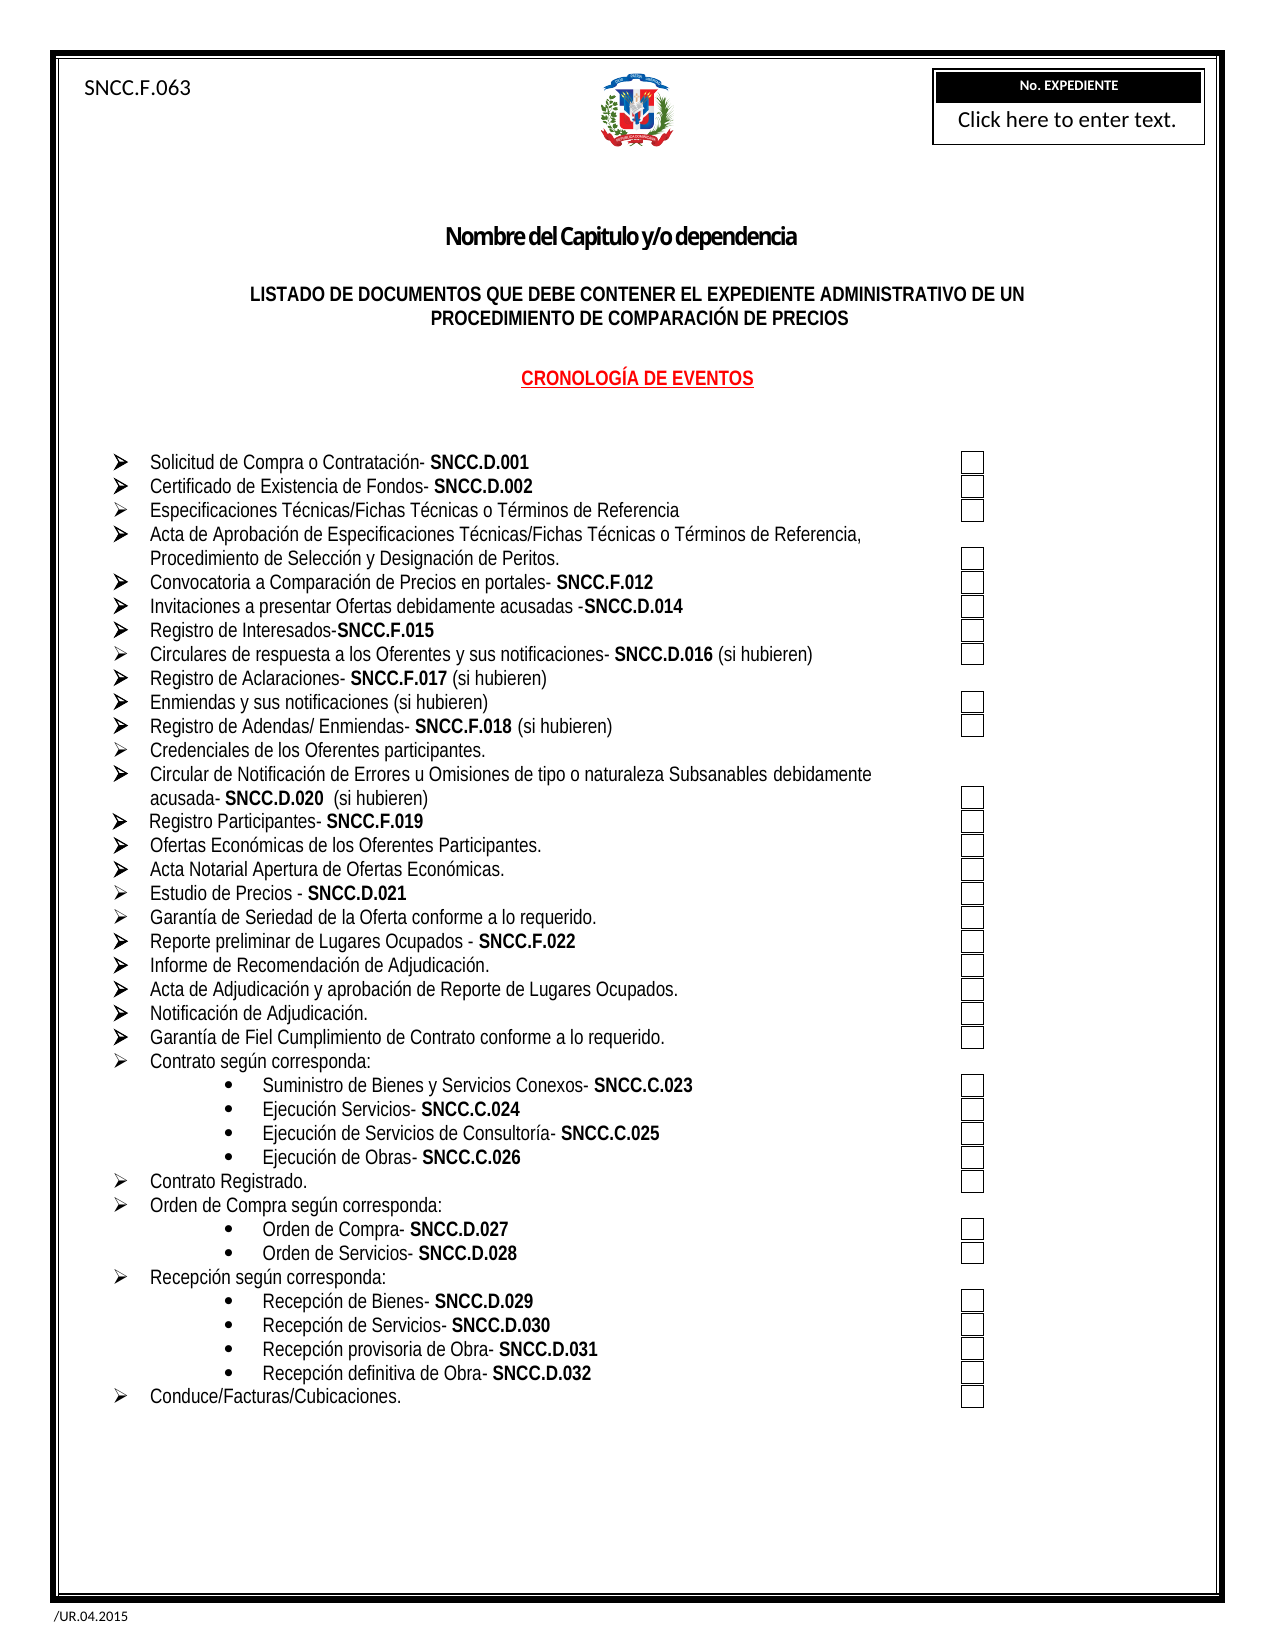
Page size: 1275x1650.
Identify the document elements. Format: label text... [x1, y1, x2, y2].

list Ejecución Servicios- SNCC.C.024 [225, 1097, 1200, 1121]
list Estudio de Precios - SNCC.D.021 [112, 881, 1200, 905]
list Ofertas Económicas de los Oferentes Participantes. [112, 833, 1200, 857]
list Acta Notarial Apertura de Ofertas Económicas. [112, 857, 1200, 881]
list Credenciales de los Oferentes participantes. [112, 737, 1200, 761]
list Notificación de Adjudicación. [112, 1001, 1200, 1025]
list Acta de Aprobación de Especificaciones Técnicas/Fichas Técnicas o Términos de Referencia, [112, 522, 1200, 546]
list Reporte preliminar de Lugares Ocupados - SNCC.F.022 [112, 929, 1200, 953]
list acusada- SNCC.D.020 (si hubieren) [150, 785, 1200, 809]
list Ejecución de Obras- SNCC.C.026 [225, 1145, 1200, 1169]
list Recepción según corresponda: [112, 1264, 1200, 1288]
list Contrato según corresponda: [112, 1049, 1200, 1073]
picture [601, 73, 675, 147]
list Orden de Servicios- SNCC.D.028 [225, 1241, 1200, 1264]
text PROCEDIMIENTO DE COMPARACIÓN DE PRECIOS [75, 306, 1200, 330]
list Orden de Compra según corresponda: [112, 1193, 1200, 1217]
list Circular de Notificación de Errores u Omisiones de tipo o naturaleza Subsanables debidamente [112, 761, 1200, 785]
list Recepción definitiva de Obra- SNCC.D.032 [225, 1360, 1200, 1384]
list Contrato Registrado. [112, 1169, 1200, 1193]
list Garantía de Seriedad de la Oferta conforme a lo requerido. [112, 905, 1200, 929]
list Acta de Adjudicación y aprobación de Reporte de Lugares Ocupados. [112, 977, 1200, 1001]
list Enmiendas y sus notificaciones (si hubieren) [112, 689, 1200, 713]
list Procedimiento de Selección y Designación de Peritos. [150, 546, 1200, 570]
list Certificado de Existencia de Fondos- SNCC.D.002 [112, 474, 1200, 498]
list Registro Participantes- SNCC.F.019 [111, 809, 1200, 833]
list Convocatoria a Comparación de Precios en portales- SNCC.F.012 [112, 570, 1200, 594]
text CRONOLOGÍA DE EVENTOS [75, 366, 1200, 390]
list Garantía de Fiel Cumplimiento de Contrato conforme a lo requerido. [112, 1025, 1200, 1049]
list Registro de Aclaraciones- SNCC.F.017 (si hubieren) [112, 666, 1200, 689]
list Recepción de Bienes- SNCC.D.029 [225, 1288, 1200, 1312]
list Conduce/Facturas/Cubicaciones. [112, 1384, 1200, 1408]
list Recepción de Servicios- SNCC.D.030 [225, 1312, 1200, 1336]
list Registro de Interesados-SNCC.F.015 [112, 618, 1200, 642]
list Solicitud de Compra o Contratación- SNCC.D.001 [112, 450, 1200, 474]
text LISTADO DE DOCUMENTOS QUE DEBE CONTENER EL EXPEDIENTE ADMINISTRATIVO DE UN [75, 282, 1200, 306]
list Invitaciones a presentar Ofertas debidamente acusadas -SNCC.D.014 [112, 594, 1200, 618]
list Especificaciones Técnicas/Fichas Técnicas o Términos de Referencia [112, 498, 1200, 522]
list Recepción provisoria de Obra- SNCC.D.031 [225, 1336, 1200, 1360]
list Suministro de Bienes y Servicios Conexos- SNCC.C.023 [225, 1073, 1200, 1097]
list Ejecución de Servicios de Consultoría- SNCC.C.025 [225, 1121, 1200, 1145]
list Registro de Adendas/ Enmiendas- SNCC.F.018 (si hubieren) [112, 713, 1200, 737]
list Circulares de respuesta a los Oferentes y sus notificaciones- SNCC.D.016 (si hubieren) [112, 642, 1200, 666]
list Informe de Recomendación de Adjudicación. [112, 953, 1200, 977]
list Orden de Compra- SNCC.D.027 [225, 1217, 1200, 1241]
